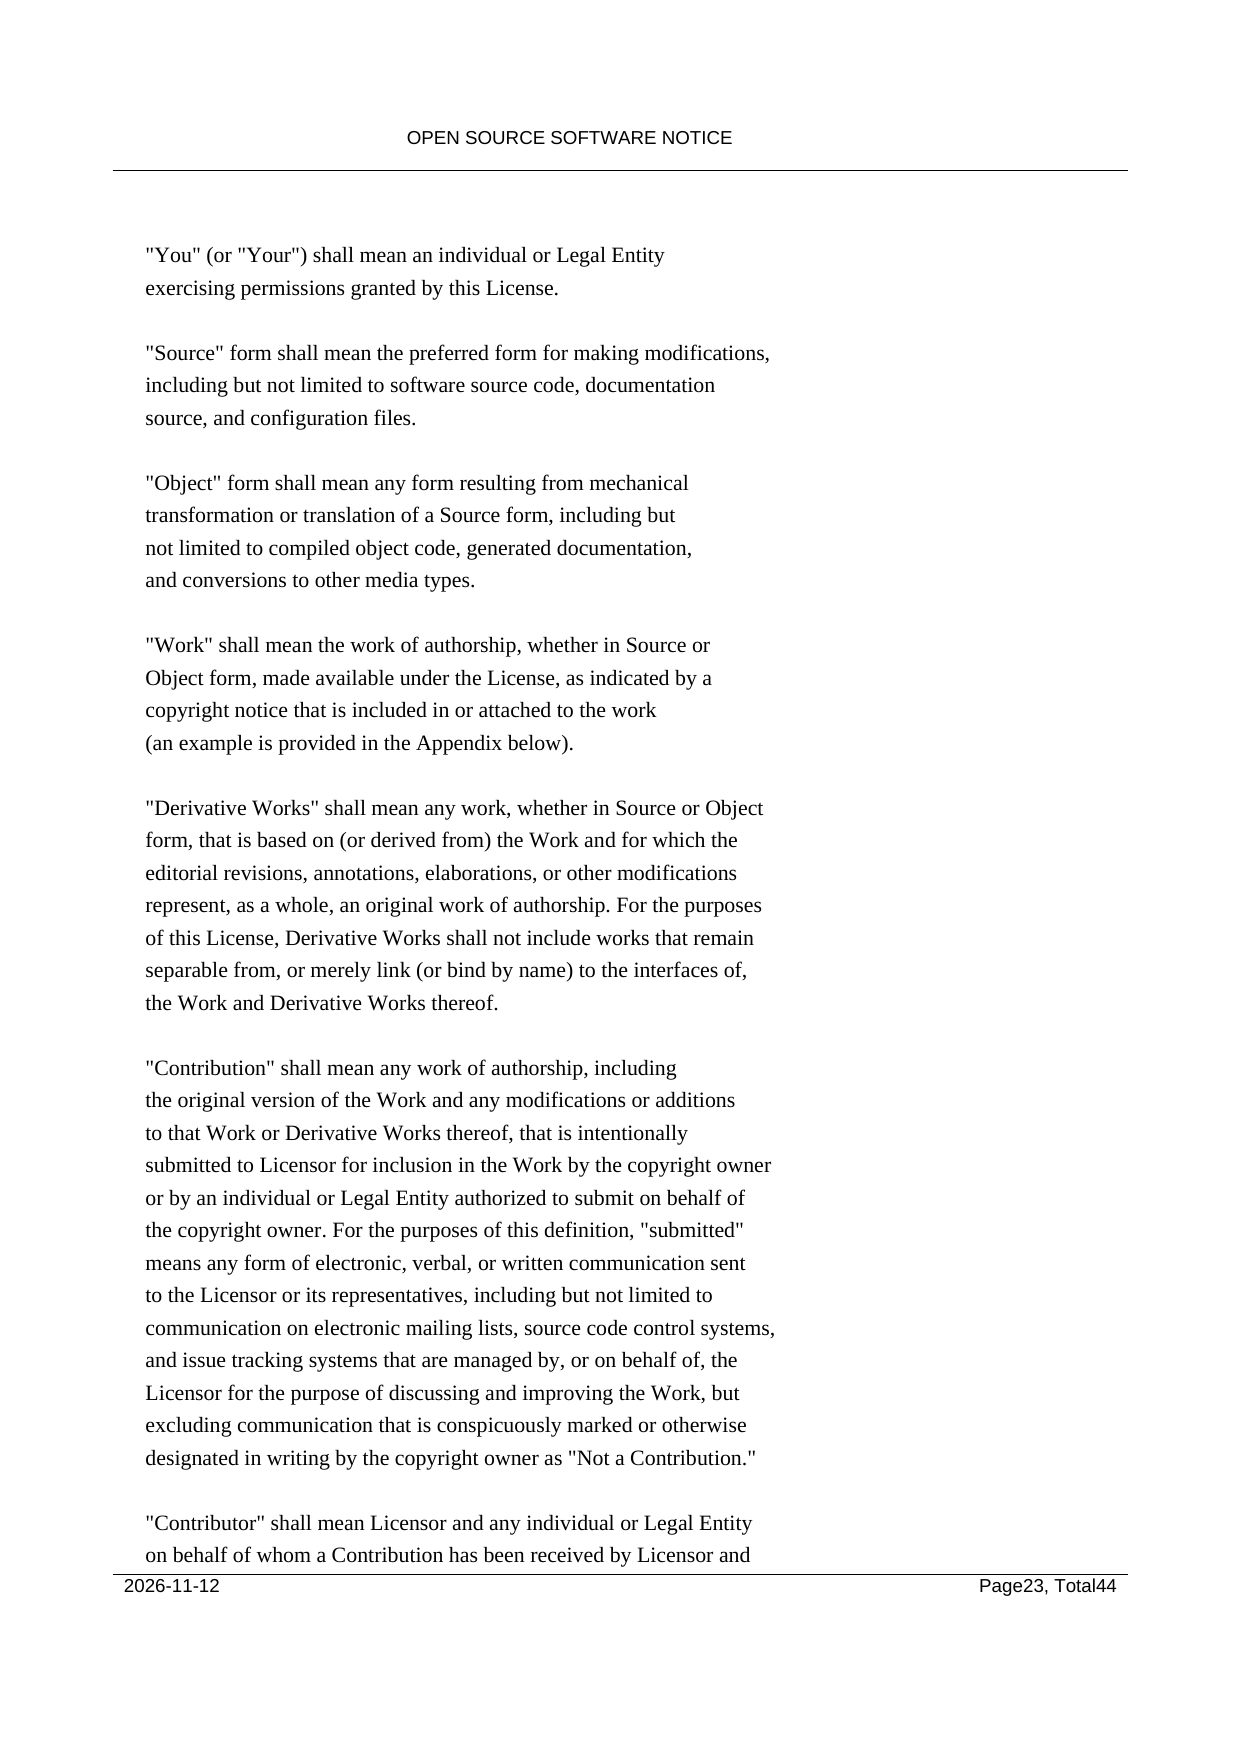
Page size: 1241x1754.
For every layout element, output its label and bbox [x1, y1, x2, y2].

text [112, 206, 1128, 1571]
